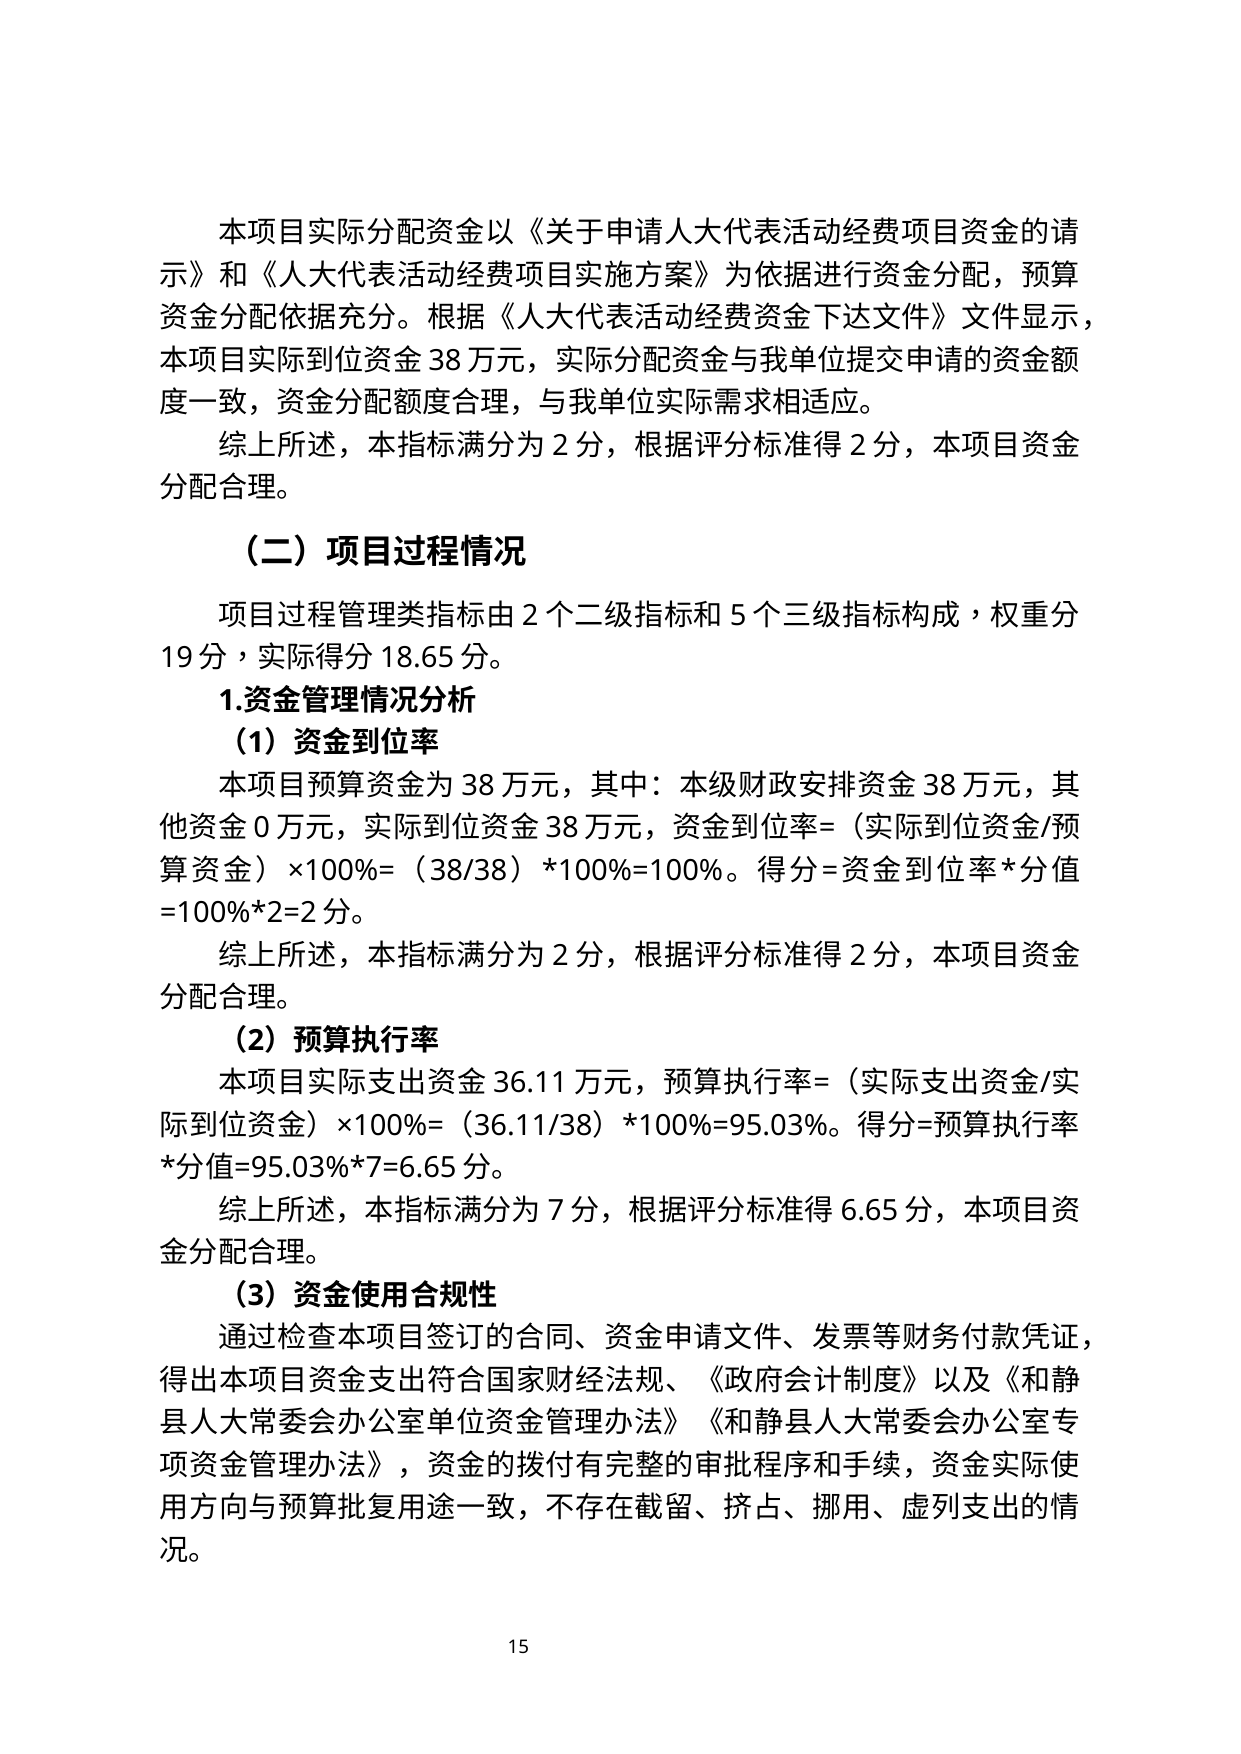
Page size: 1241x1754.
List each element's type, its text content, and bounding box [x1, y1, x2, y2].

subtitle （二）项目过程情况 [159, 506, 1081, 591]
text 项目过程管理类指标由2个二级指标和5个三级指标构成，权重分19分，实际得分18.65分。 [159, 591, 1081, 676]
text 通过检查本项目签订的合同、资金申请文件、发票等财务付款凭证，得出本项目资金支出符合国家财经法规、《政府会计制度》以及《和静县人大常委会办公室单位资金管理办法》《和静县人大常委会办公室专项资金管理办法》，资金的拨付有完整的审批程序和手续，资金实际使用方向与预算批复用途一致，不存在截留、挤占、挪用、虚列支出的情况。 [159, 1314, 1081, 1569]
text 综上所述，本指标满分为7分，根据评分标准得6.65分，本项目资金分配合理。 [159, 1186, 1081, 1271]
text 综上所述，本指标满分为2分，根据评分标准得2分，本项目资金分配合理。 [159, 931, 1081, 1016]
text （2）预算执行率 [159, 1016, 1081, 1059]
text 本项目实际支出资金36.11万元，预算执行率=（实际支出资金/实际到位资金）×100%=（36.11/38）*100%=95.03%。得分=预算执行率*分值=95.03%*7=6.65分。 [159, 1059, 1081, 1186]
text 本项目实际分配资金以《关于申请人大代表活动经费项目资金的请示》和《人大代表活动经费项目实施方案》为依据进行资金分配，预算资金分配依据充分。根据《人大代表活动经费资金下达文件》文件显示，本项目实际到位资金38万元，实际分配资金与我单位提交申请的资金额度一致，资金分配额度合理，与我单位实际需求相适应。 [159, 209, 1081, 421]
subtitle 1.资金管理情况分析 [159, 676, 1081, 719]
text （1）资金到位率 [159, 719, 1081, 761]
text （3）资金使用合规性 [159, 1271, 1081, 1314]
text 综上所述，本指标满分为2分，根据评分标准得2分，本项目资金分配合理。 [159, 421, 1081, 506]
text 本项目预算资金为38万元，其中：本级财政安排资金38万元，其他资金0万元，实际到位资金38万元，资金到位率=（实际到位资金/预算资金）×100%=（38/38）*100%=100%。得分=资金到位率*分值=100%*2=2分。 [159, 761, 1081, 931]
